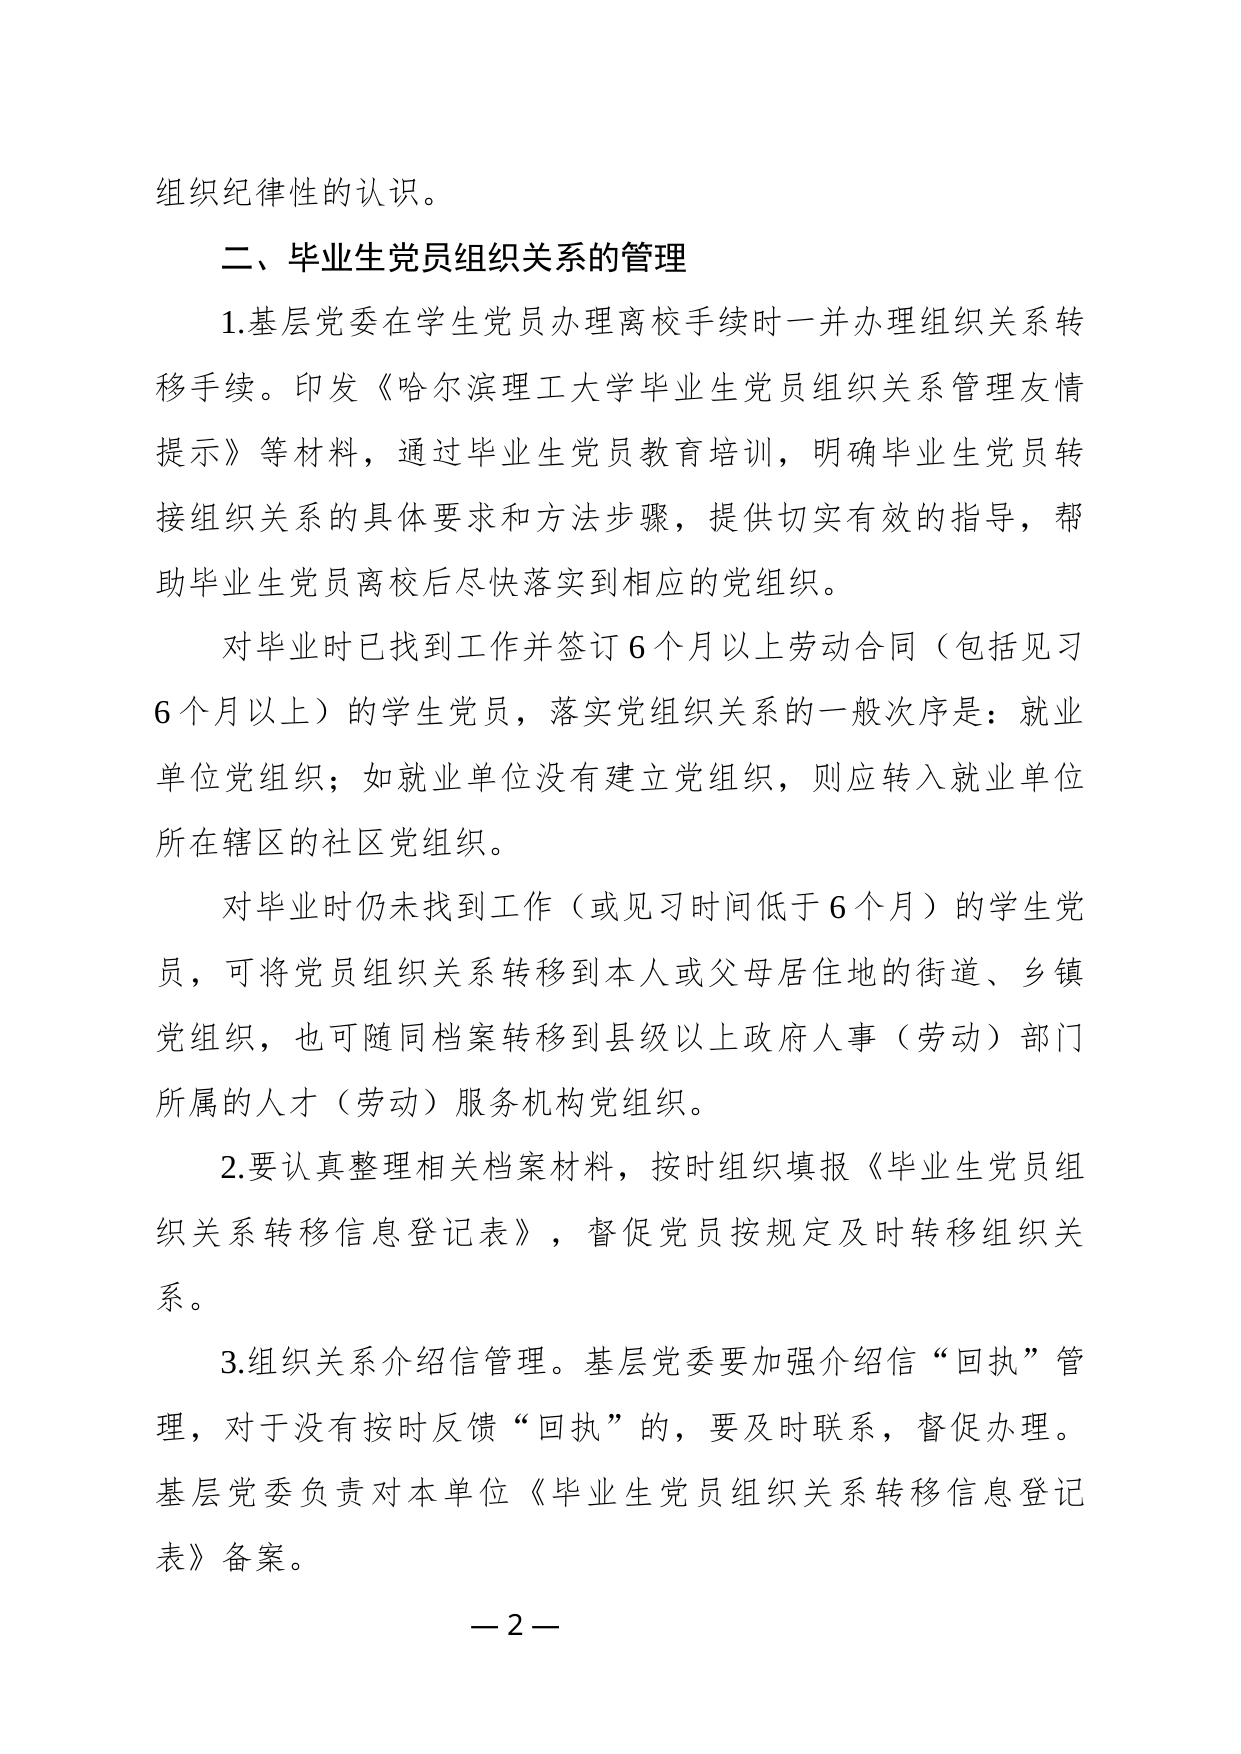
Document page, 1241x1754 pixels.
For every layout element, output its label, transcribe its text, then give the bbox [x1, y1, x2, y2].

text 对毕业时已找到工作并签订6个月以上劳动合同（包括见习6个月以上）的学生党员，落实党组织关系的一般次序是：就业单位党组织；如就业单位没有建立党组织，则应转入就业单位所在辖区的社区党组织。 [153, 613, 1087, 873]
text 2.要认真整理相关档案材料，按时组织填报《毕业生党员组织关系转移信息登记表》，督促党员按规定及时转移组织关系。 [153, 1133, 1087, 1328]
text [153, 158, 1087, 223]
text 1.基层党委在学生党员办理离校手续时一并办理组织关系转移手续。印发《哈尔滨理工大学毕业生党员组织关系管理友情提示》等材料，通过毕业生党员教育培训，明确毕业生党员转接组织关系的具体要求和方法步骤，提供切实有效的指导，帮助毕业生党员离校后尽快落实到相应的党组织。 [153, 288, 1087, 613]
text 3.组织关系介绍信管理。基层党委要加强介绍信“回执”管理，对于没有按时反馈“回执”的，要及时联系，督促办理。基层党委负责对本单位《毕业生党员组织关系转移信息登记表》备案。 [153, 1328, 1087, 1588]
text 对毕业时仍未找到工作（或见习时间低于6个月）的学生党员，可将党员组织关系转移到本人或父母居住地的街道、乡镇党组织，也可随同档案转移到县级以上政府人事（劳动）部门所属的人才（劳动）服务机构党组织。 [153, 873, 1087, 1133]
text 二、毕业生党员组织关系的管理 [153, 223, 1087, 288]
